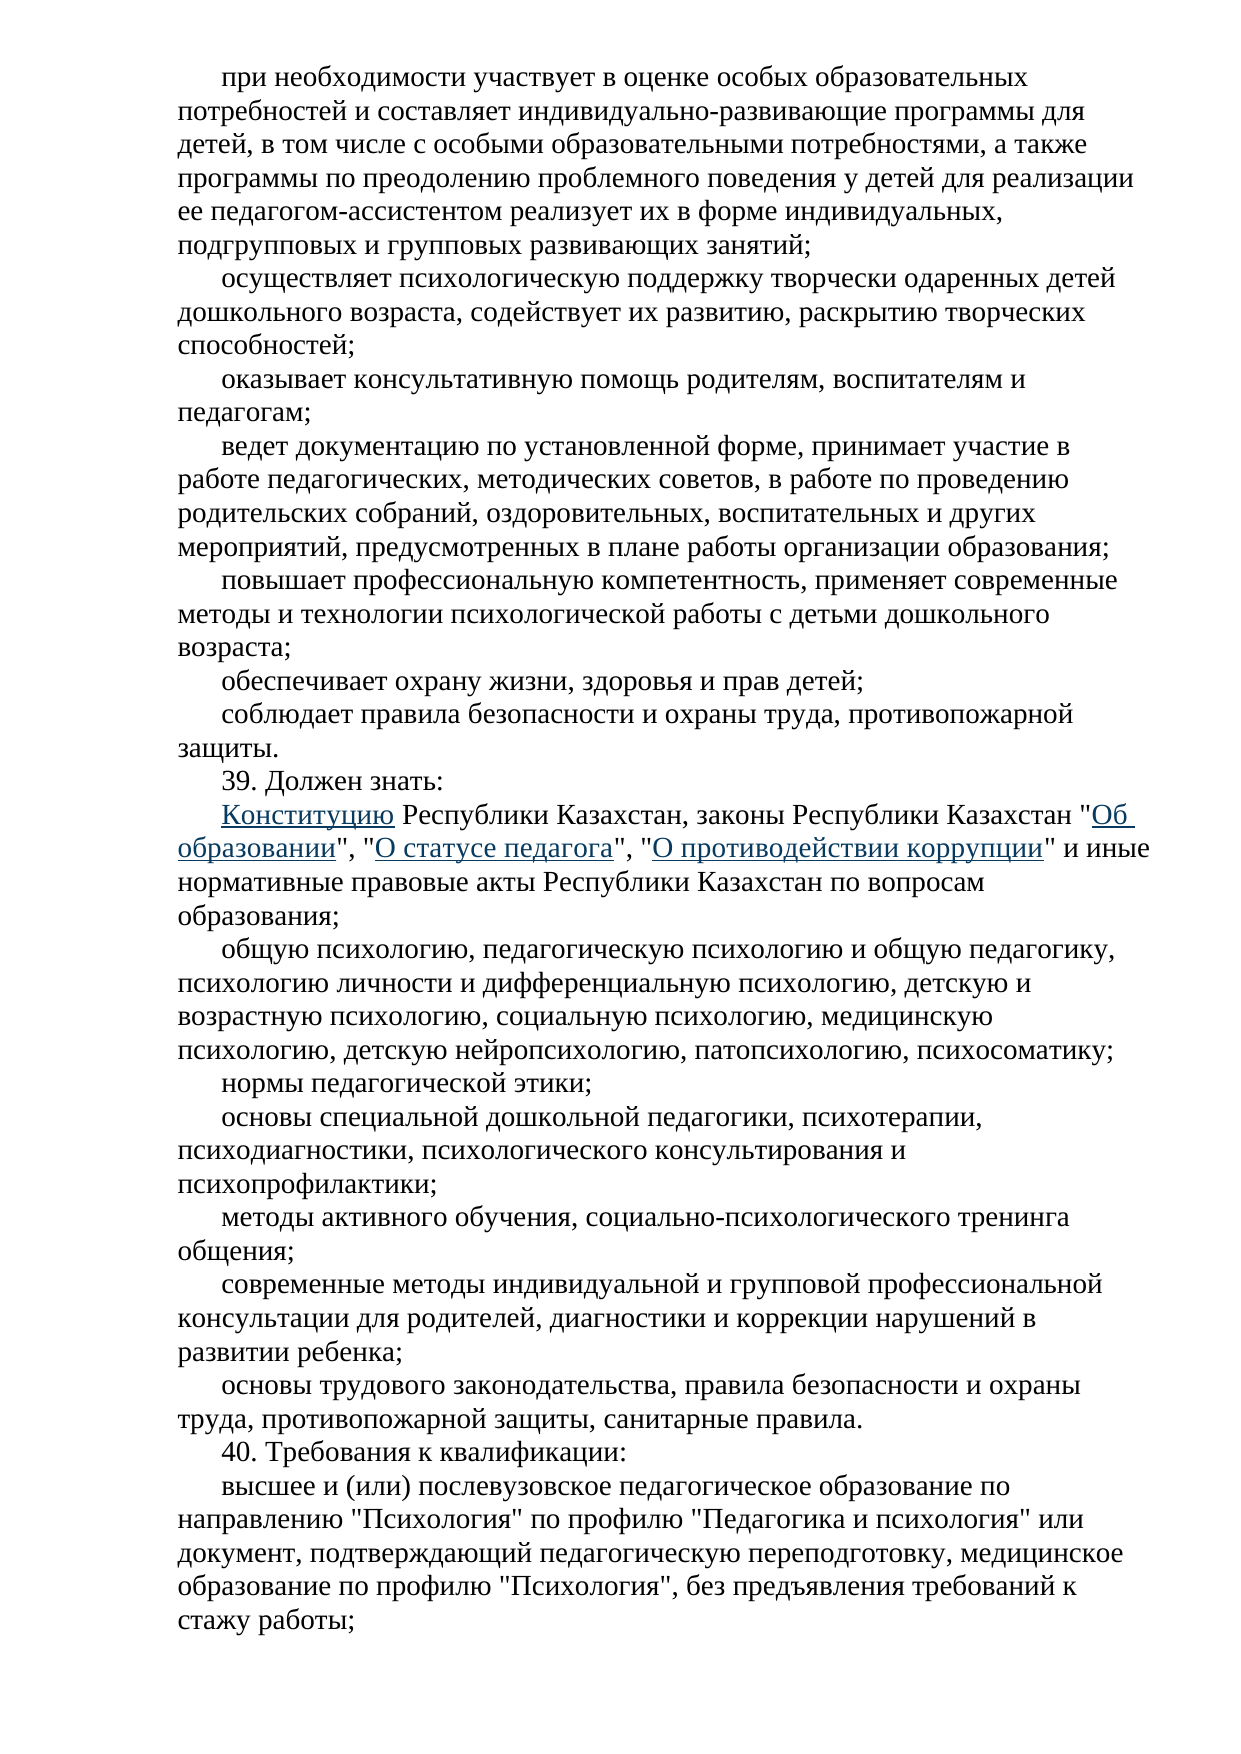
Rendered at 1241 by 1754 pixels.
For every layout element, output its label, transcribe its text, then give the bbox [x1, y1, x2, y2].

text осуществляет психологическую поддержку творчески одаренных детей дошкольного возраста, содействует их развитию, раскрытию творческих способностей; [177, 260, 1152, 361]
text общую психологию, педагогическую психологию и общую педагогику, психологию личности и дифференциальную психологию, детскую и возрастную психологию, социальную психологию, медицинскую психологию, детскую нейропсихологию, патопсихологию, психосоматику; [177, 931, 1152, 1065]
text повышает профессиональную компетентность, применяет современные методы и технологии психологической работы с детьми дошкольного возраста; [177, 562, 1152, 663]
text нормы педагогической этики; [177, 1065, 1152, 1099]
text оказывает консультативную помощь родителям, воспитателям и педагогам; [177, 361, 1152, 428]
text методы активного обучения, социально-психологического тренинга общения; [177, 1199, 1152, 1267]
text 39. Должен знать: [177, 763, 1152, 797]
text основы трудового законодательства, правила безопасности и охраны труда, противопожарной защиты, санитарные правила. [177, 1367, 1152, 1434]
text основы специальной дошкольной педагогики, психотерапии, психодиагностики, психологического консультирования и психопрофилактики; [177, 1099, 1152, 1199]
text Конституцию Республики Казахстан, законы Республики Казахстан "Об образовании", "О статусе педагога", "О противодействии коррупции" и иные нормативные правовые акты Республики Казахстан по вопросам образования; [177, 797, 1152, 931]
text 40. Требования к квалификации: [177, 1434, 1152, 1468]
text высшее и (или) послевузовское педагогическое образование по направлению "Психология" по профилю "Педагогика и психология" или документ, подтверждающий педагогическую переподготовку, медицинское образование по профилю "Психология", без предъявления требований к стажу работы; [177, 1468, 1152, 1636]
text соблюдает правила безопасности и охраны труда, противопожарной защиты. [177, 696, 1152, 763]
text при необходимости участвует в оценке особых образовательных потребностей и составляет индивидуально-развивающие программы для детей, в том числе с особыми образовательными потребностями, а также программы по преодолению проблемного поведения у детей для реализации ее педагогом-ассистентом реализует их в форме индивидуальных, подгрупповых и групповых развивающих занятий; [177, 59, 1152, 260]
text обеспечивает охрану жизни, здоровья и прав детей; [177, 663, 1152, 696]
text ведет документацию по установленной форме, принимает участие в работе педагогических, методических советов, в работе по проведению родительских собраний, оздоровительных, воспитательных и других мероприятий, предусмотренных в плане работы организации образования; [177, 428, 1152, 562]
text современные методы индивидуальной и групповой профессиональной консультации для родителей, диагностики и коррекции нарушений в развитии ребенка; [177, 1267, 1152, 1367]
